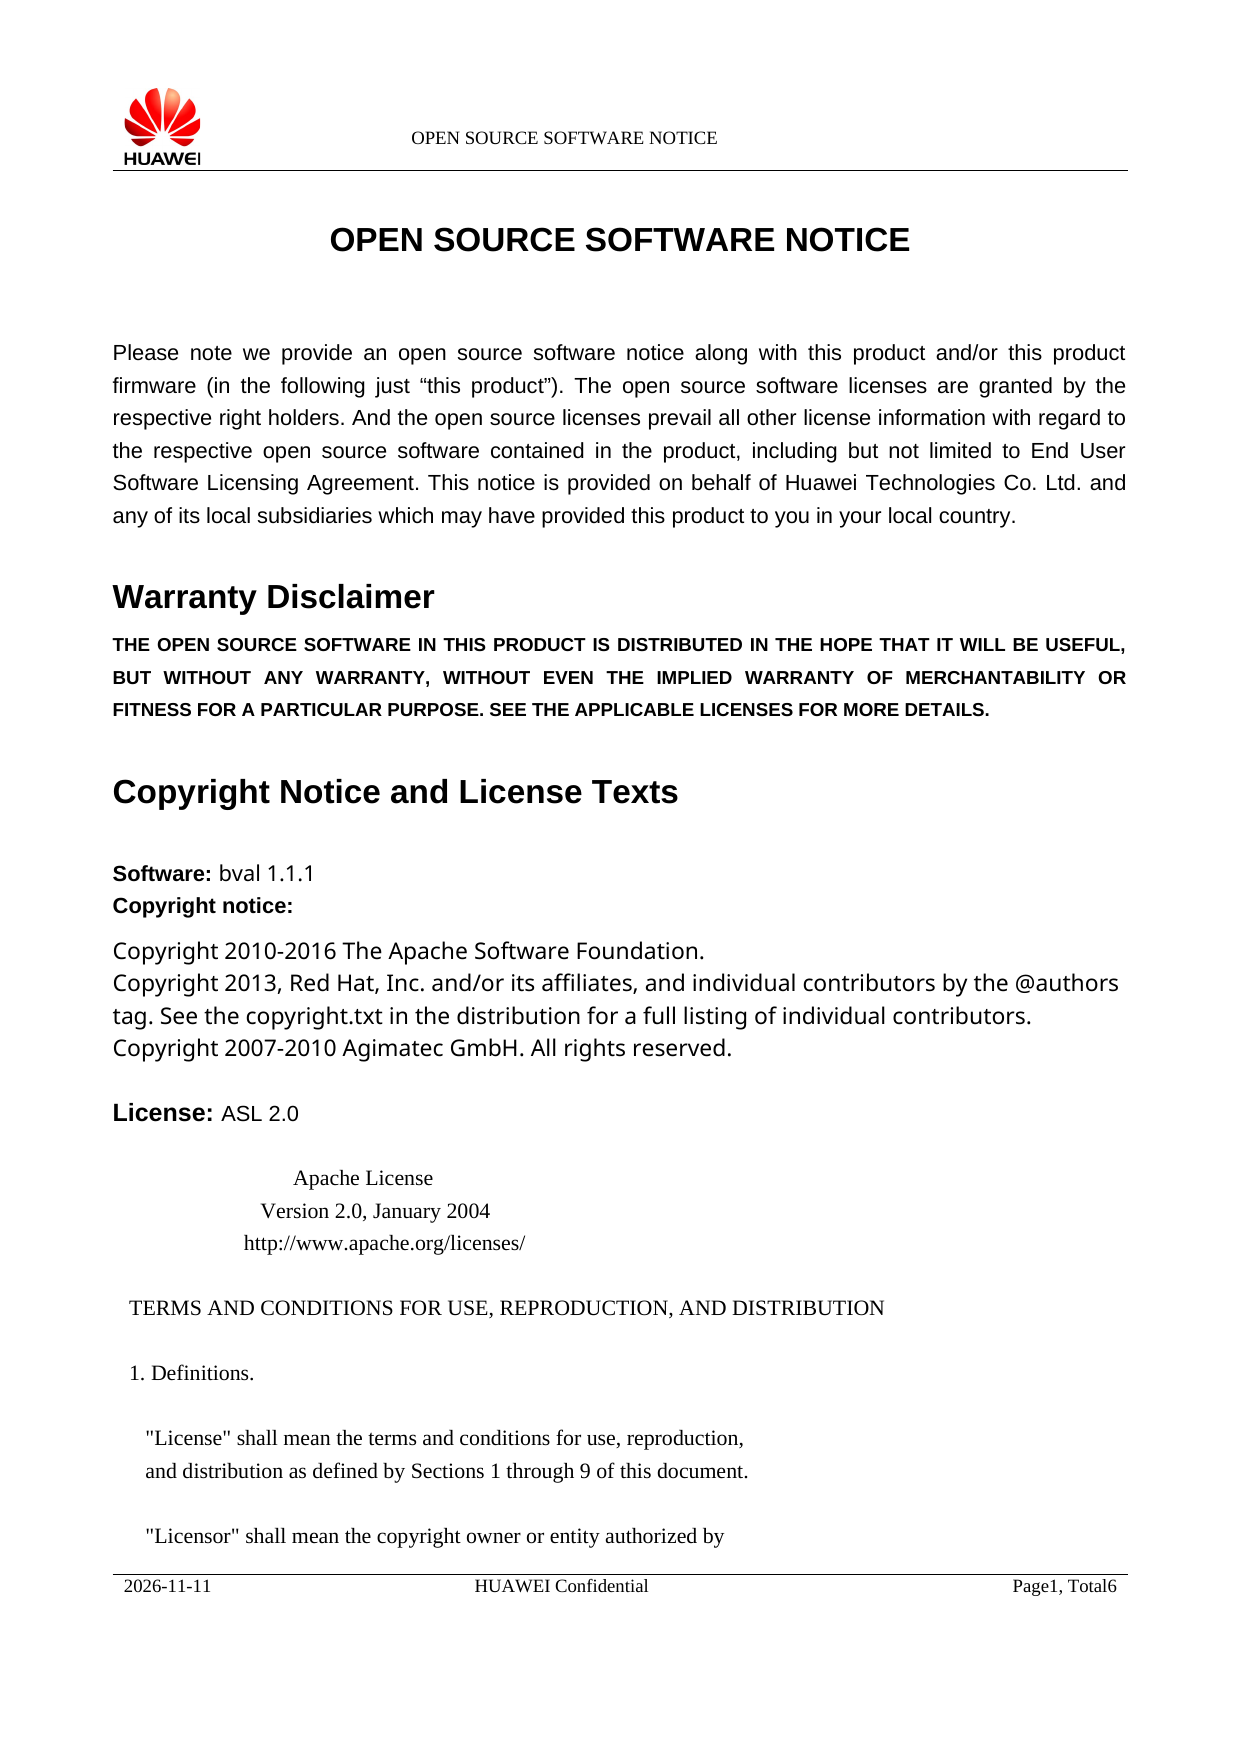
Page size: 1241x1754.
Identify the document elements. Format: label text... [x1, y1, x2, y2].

text Copyright notice: [112, 889, 1128, 921]
picture [124, 88, 201, 165]
title Software: bval 1.1.1 [112, 856, 1128, 889]
text OPEN SOURCE SOFTWARE NOTICE [112, 206, 1128, 271]
text License: ASL 2.0 [112, 1096, 1128, 1129]
text The open source software in this product is distributed in the hope that it will be useful, but WITHOUT ANY WARRANTY, without even the implied warranty of MERCHANTABILITY or FITNESS FOR A PARTICULAR PURPOSE. See the applicable licenses for more details. [112, 629, 1128, 726]
text Copyright Notice and License Texts [112, 759, 1128, 824]
text Please note we provide an open source software notice along with this product and/or this product firmware (in the following just “this product”). The open source software licenses are granted by the respective right holders. And the open source licenses prevail all other license information with regard to the respective open source software contained in the product, including but not limited to End User Software Licensing Agreement. This notice is provided on behalf of Huawei Technologies Co. Ltd. and any of its local subsidiaries which may have provided this product to you in your local country. [112, 336, 1128, 531]
text Warranty Disclaimer [112, 564, 1128, 629]
text Copyright 2010-2016 The Apache Software Foundation. Copyright 2013, Red Hat, Inc. and/or its affiliates, and individual contributors by the @authors tag. See the copyright.txt in the distribution for a full listing of individual contributors. Copyright 2007-2010 Agimatec GmbH. All rights reserved. [112, 934, 1128, 1096]
